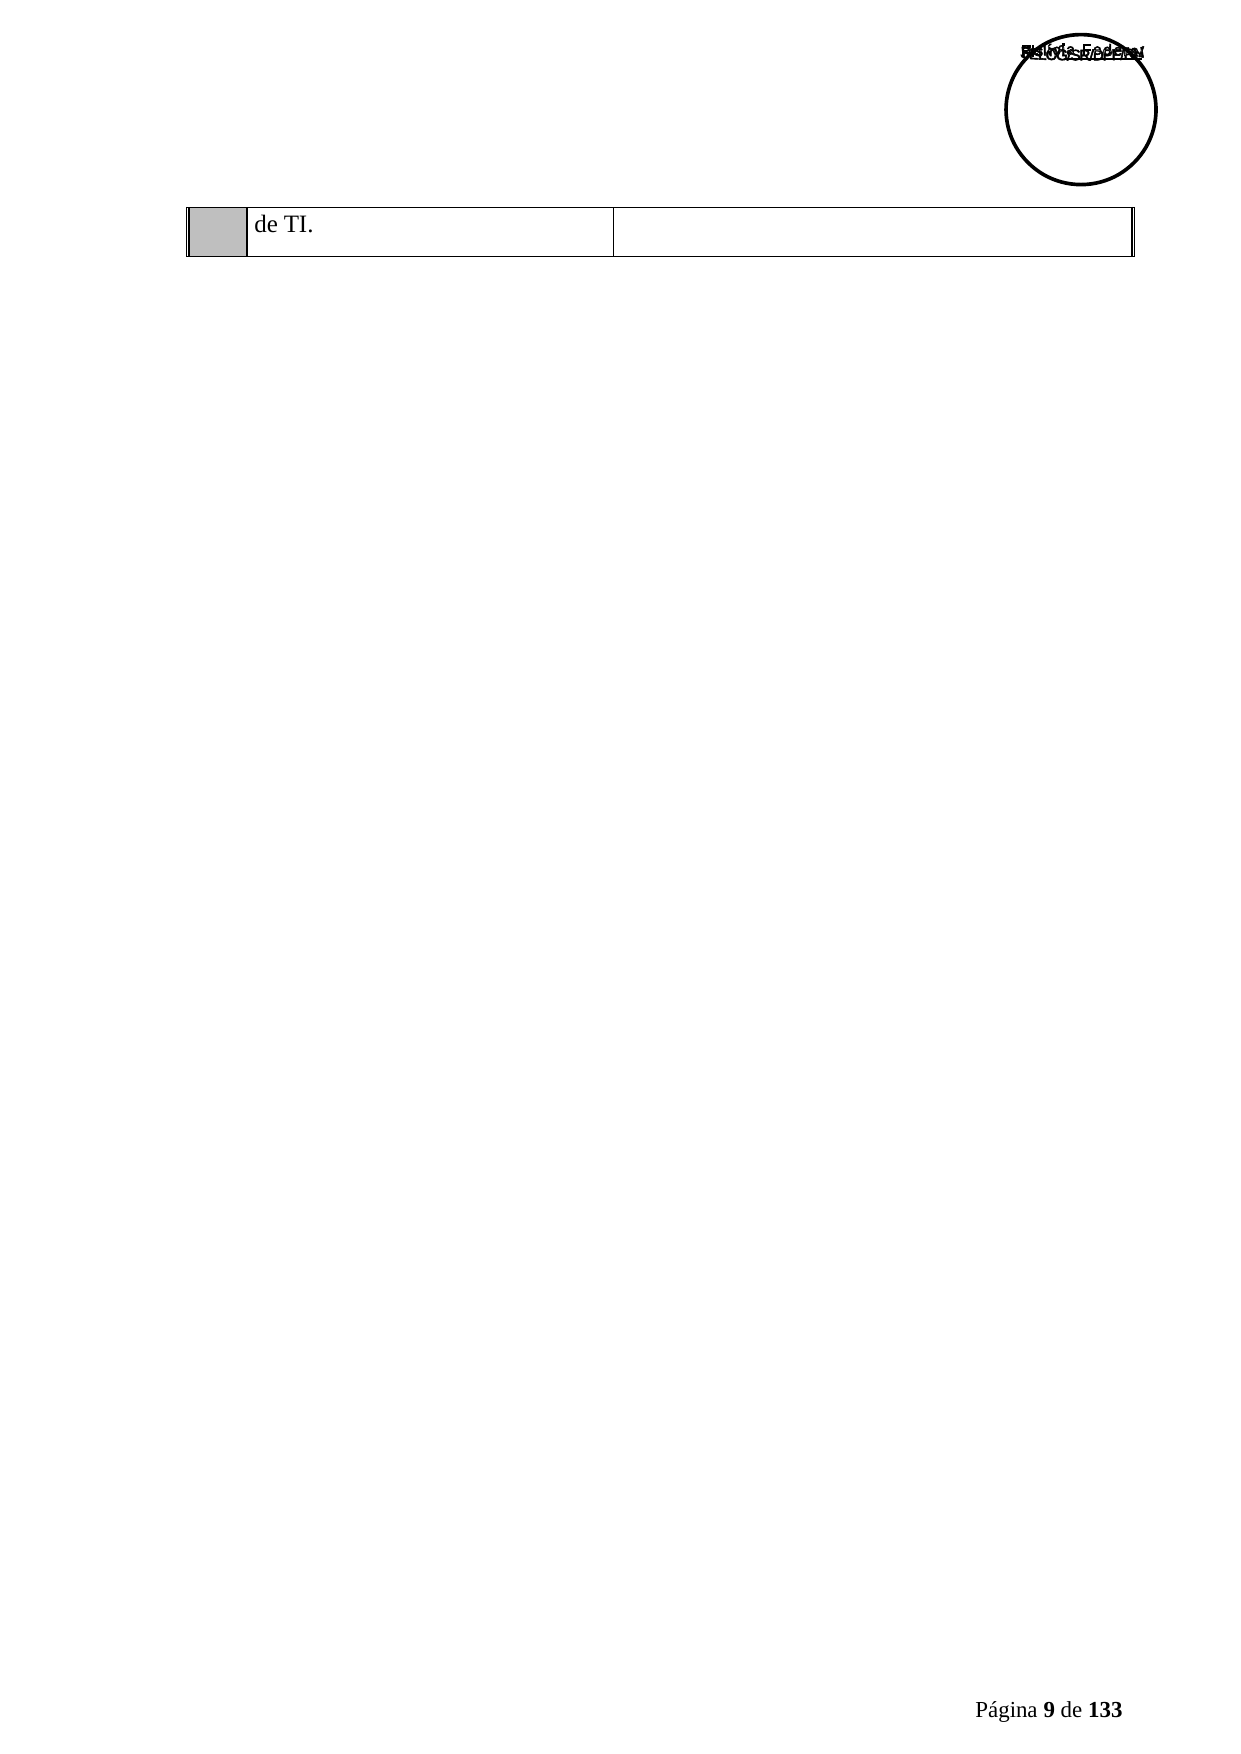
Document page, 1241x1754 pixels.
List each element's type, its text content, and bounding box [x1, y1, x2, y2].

table_cell 2 [190, 208, 246, 256]
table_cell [248, 208, 613, 256]
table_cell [614, 208, 1131, 256]
